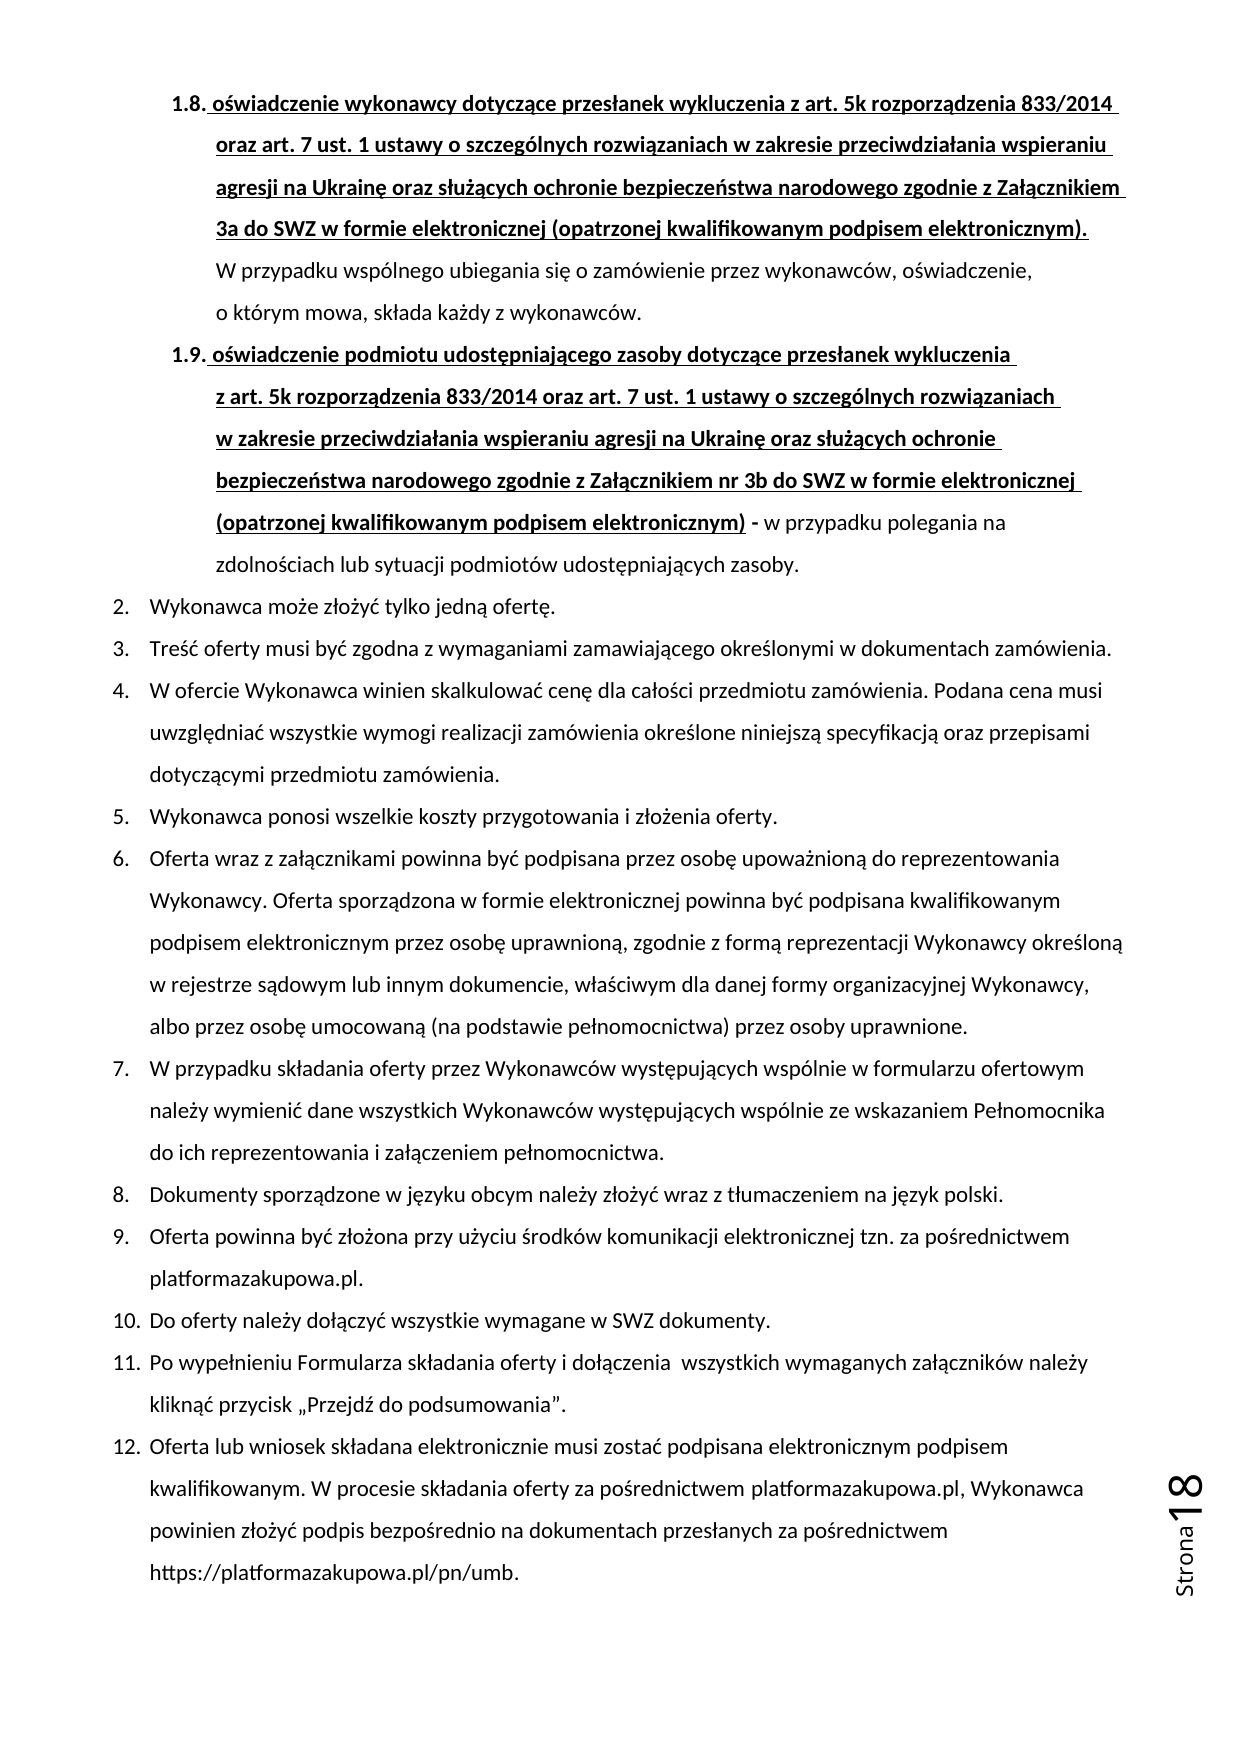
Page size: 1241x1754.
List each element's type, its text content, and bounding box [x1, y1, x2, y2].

list Oferta lub wniosek składana elektronicznie musi zostać podpisana elektronicznym podpisem kwalifikowanym. W procesie składania oferty za pośrednictwem platformazakupowa.pl, Wykonawca powinien złożyć podpis bezpośrednio na dokumentach przesłanych za pośrednictwem https://platformazakupowa.pl/pn/umb. [112, 1432, 1128, 1586]
list W ofercie Wykonawca winien skalkulować cenę dla całości przedmiotu zamówienia. Podana cena musi uwzględniać wszystkie wymogi realizacji zamówienia określone niniejszą specyfikacją oraz przepisami dotyczącymi przedmiotu zamówienia. [112, 676, 1128, 788]
list Po wypełnieniu Formularza składania oferty i dołączenia wszystkich wymaganych załączników należy kliknąć przycisk „Przejdź do podsumowania”. [112, 1348, 1128, 1418]
list Wykonawca ponosi wszelkie koszty przygotowania i złożenia oferty. [112, 802, 1128, 830]
text W przypadku wspólnego ubiegania się o zamówienie przez wykonawców, oświadczenie, o którym mowa, składa każdy z wykonawców. [216, 257, 1128, 327]
list Oferta powinna być złożona przy użyciu środków komunikacji elektronicznej tzn. za pośrednictwem platformazakupowa.pl. [112, 1222, 1128, 1292]
list Wykonawca może złożyć tylko jedną ofertę. [112, 592, 1128, 620]
list W przypadku składania oferty przez Wykonawców występujących wspólnie w formularzu ofertowym należy wymienić dane wszystkich Wykonawców występujących wspólnie ze wskazaniem Pełnomocnika do ich reprezentowania i załączeniem pełnomocnictwa. [112, 1054, 1128, 1166]
list Dokumenty sporządzone w języku obcym należy złożyć wraz z tłumaczeniem na język polski. [112, 1180, 1128, 1208]
text 1.8. oświadczenie wykonawcy dotyczące przesłanek wykluczenia z art. 5k rozporządzenia 833/2014 oraz art. 7 ust. 1 ustawy o szczególnych rozwiązaniach w zakresie przeciwdziałania wspieraniu agresji na Ukrainę oraz służących ochronie bezpieczeństwa narodowego zgodnie z Załącznikiem 3a do SWZ w formie elektronicznej (opatrzonej kwalifikowanym podpisem elektronicznym). [171, 89, 1128, 243]
list Treść oferty musi być zgodna z wymaganiami zamawiającego określonymi w dokumentach zamówienia. [112, 634, 1128, 662]
list Oferta wraz z załącznikami powinna być podpisana przez osobę upoważnioną do reprezentowania Wykonawcy. Oferta sporządzona w formie elektronicznej powinna być podpisana kwalifikowanym podpisem elektronicznym przez osobę uprawnioną, zgodnie z formą reprezentacji Wykonawcy określoną w rejestrze sądowym lub innym dokumencie, właściwym dla danej formy organizacyjnej Wykonawcy, albo przez osobę umocowaną (na podstawie pełnomocnictwa) przez osoby uprawnione. [112, 844, 1128, 1040]
list Do oferty należy dołączyć wszystkie wymagane w SWZ dokumenty. [112, 1306, 1128, 1334]
text 1.9. oświadczenie podmiotu udostępniającego zasoby dotyczące przesłanek wykluczenia z art. 5k rozporządzenia 833/2014 oraz art. 7 ust. 1 ustawy o szczególnych rozwiązaniach w zakresie przeciwdziałania wspieraniu agresji na Ukrainę oraz służących ochronie bezpieczeństwa narodowego zgodnie z Załącznikiem nr 3b do SWZ w formie elektronicznej (opatrzonej kwalifikowanym podpisem elektronicznym) - w przypadku polegania na zdolnościach lub sytuacji podmiotów udostępniających zasoby. [171, 341, 1128, 578]
